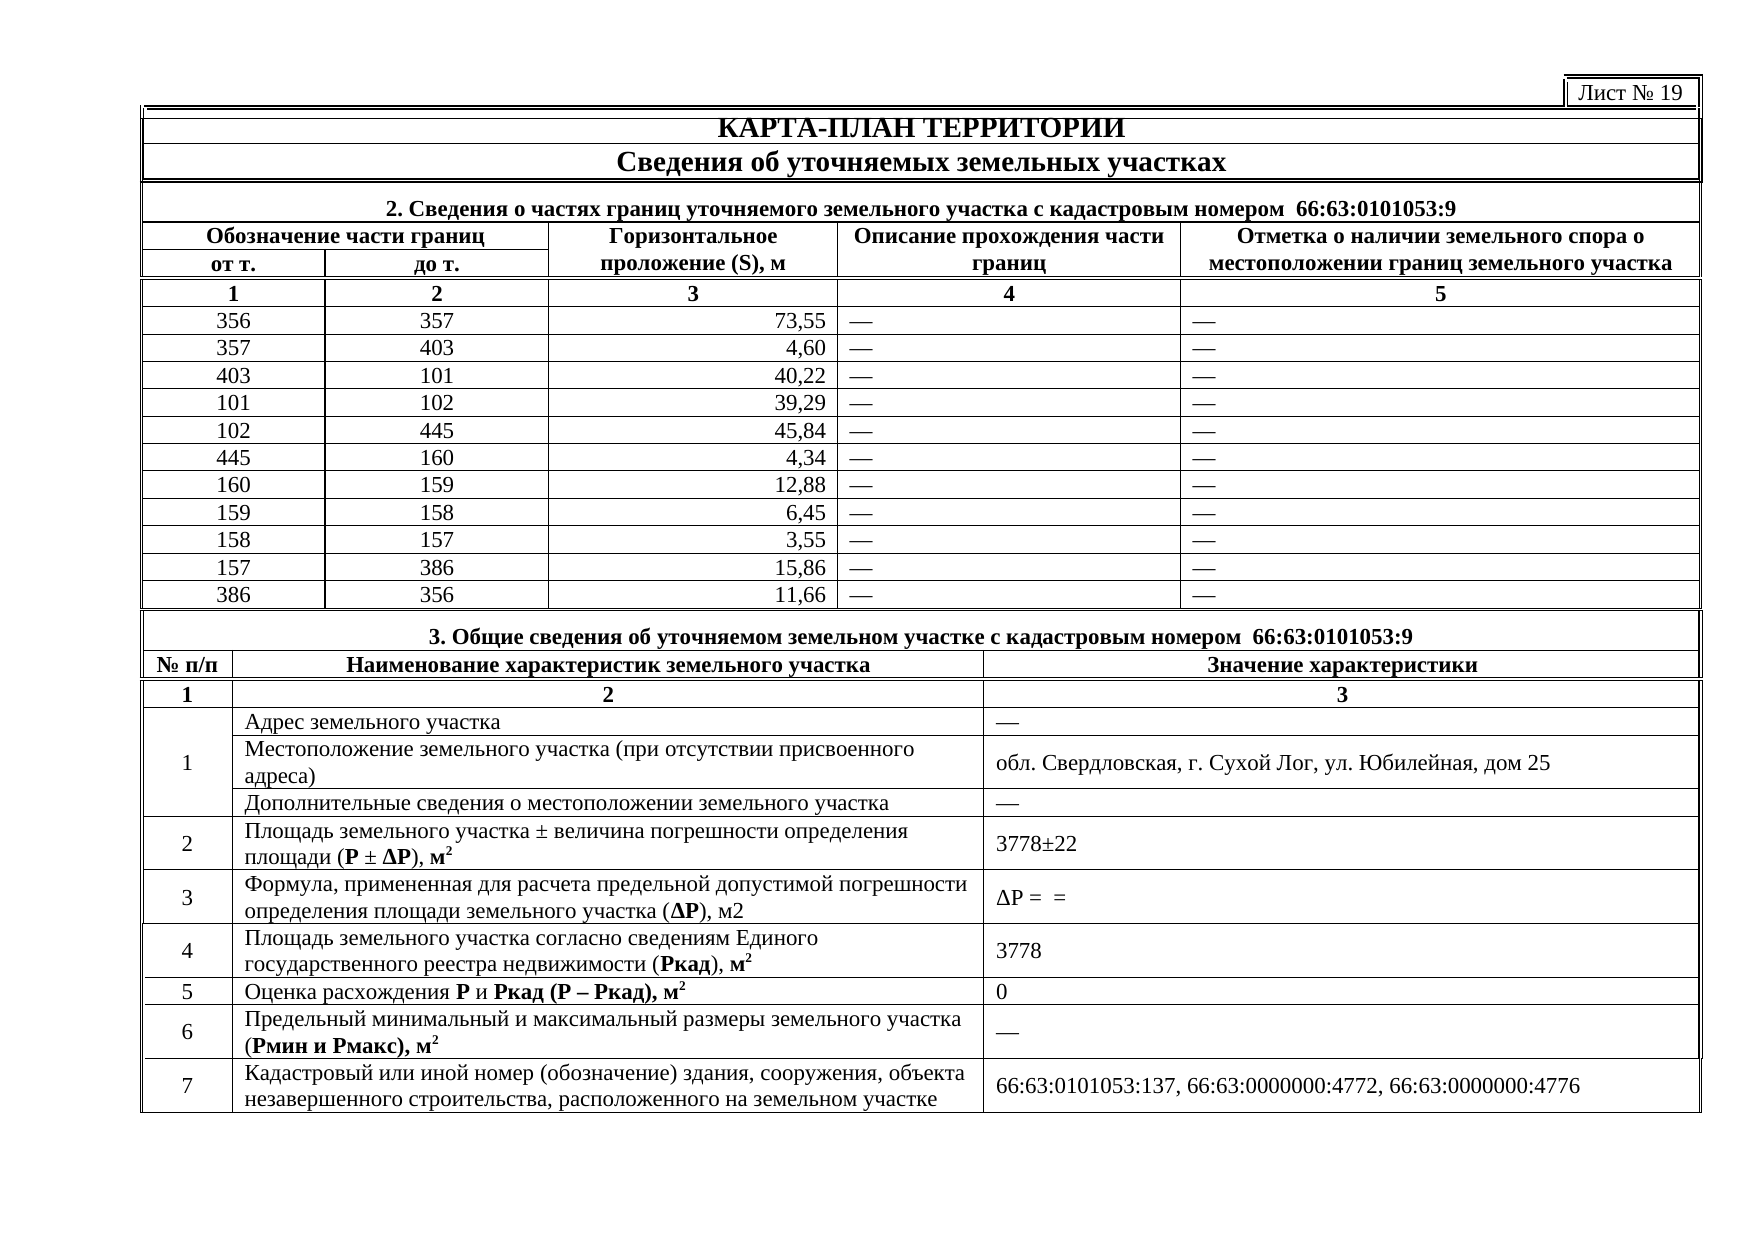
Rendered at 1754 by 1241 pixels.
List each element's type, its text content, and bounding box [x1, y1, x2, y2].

table_cell 15,86 [549, 554, 837, 580]
table_cell — [984, 1005, 1698, 1058]
table_cell 1 [144, 708, 232, 816]
table_cell — [1181, 526, 1699, 553]
table_cell Описание прохождения части границ [838, 223, 1180, 276]
table_cell — [838, 526, 1180, 553]
table_cell Адрес земельного участка [233, 708, 983, 734]
table_cell 158 [326, 499, 548, 525]
table_cell 3778±22 [984, 817, 1698, 869]
table_header 2 [326, 280, 548, 306]
table_header 2. Сведения о частях границ уточняемого земельного участка с кадастровым номером 66:63:0101053:9 [144, 144, 1698, 178]
table_cell 6 [143, 1004, 232, 1058]
table_cell Отметка о наличии земельного спора о местоположении границ земельного участка [1181, 223, 1699, 276]
table_cell Оценка расхождения Р и Ркад (Р – Ркад), м2 [233, 978, 983, 1004]
table_cell 0 [984, 978, 1698, 1004]
table_cell 102 [143, 417, 324, 443]
table_cell — [838, 499, 1180, 525]
table_cell Площадь земельного участка ± величина погрешности определения площади (Р ± ΔР), м2 [233, 817, 983, 869]
table_cell 159 [143, 499, 324, 525]
table_header 4 [838, 280, 1180, 306]
table_cell Предельный минимальный и максимальный размеры земельного участка (Рмин и Рмакс), м2 [233, 1005, 983, 1058]
table_cell 158 [143, 526, 324, 553]
table_cell 5 [143, 977, 232, 1004]
table_cell Формула, примененная для расчета предельной допустимой погрешности определения площади земельного участка (ΔР), м2 [233, 870, 983, 923]
table_cell Местоположение земельного участка (при отсутствии присвоенного адреса) [233, 736, 983, 788]
table_cell Наименование характеристик земельного участка [233, 651, 983, 677]
table_cell 101 [143, 389, 324, 416]
table_header 2 [233, 681, 983, 707]
table_cell — [1181, 417, 1699, 443]
table_header 1 [144, 681, 232, 707]
table_cell — [838, 362, 1180, 388]
table_cell — [838, 389, 1180, 416]
table_cell Площадь земельного участка согласно сведениям Единого государственного реестра недвижимости (Ркад), м2 [233, 924, 983, 977]
table_cell 45,84 [549, 417, 837, 443]
table_cell 386 [326, 554, 548, 580]
table_cell 12,88 [549, 471, 837, 498]
table_cell 101 [326, 362, 548, 388]
table_cell — [984, 708, 1698, 734]
table_cell 7 [143, 1058, 232, 1112]
table_cell 3,55 [549, 526, 837, 553]
table_header 3. Общие сведения об уточняемом земельном участке с кадастровым номером 66:63:0101053:9 [144, 611, 1698, 650]
table_cell — [1181, 389, 1699, 416]
table_cell — [1181, 554, 1699, 580]
table_cell 6,45 [549, 499, 837, 525]
table_header 5 [1181, 280, 1699, 306]
table_cell 4,60 [549, 335, 837, 361]
table_cell Обозначение части границ [143, 223, 548, 249]
table_cell Горизонтальное проложение (S), м [549, 223, 837, 276]
table_cell 357 [143, 335, 324, 361]
table_cell — [984, 789, 1698, 816]
table_cell ΔP = = [984, 870, 1698, 923]
table_cell 157 [143, 554, 324, 580]
table_cell — [1181, 471, 1699, 498]
table_cell 386 [143, 581, 324, 607]
table_header 2. Сведения о частях границ уточняемого земельного участка с кадастровым номером 66:63:0101053:9 [143, 183, 1699, 221]
table_cell Значение характеристики [984, 651, 1698, 677]
table_cell 159 [326, 471, 548, 498]
table_cell 445 [143, 444, 324, 470]
table_cell 356 [143, 307, 324, 333]
table_cell 39,29 [549, 389, 837, 416]
table_cell 445 [326, 417, 548, 443]
table_cell до т. [326, 250, 548, 276]
table_cell 3 [144, 870, 232, 923]
table_cell 4,34 [549, 444, 837, 470]
table_cell 73,55 [549, 307, 837, 333]
table_header 2. Сведения о частях границ уточняемого земельного участка с кадастровым номером 66:63:0101053:9 [144, 119, 1698, 143]
table_cell 403 [143, 362, 324, 388]
table_cell 160 [143, 471, 324, 498]
table_cell 11,66 [549, 581, 837, 607]
table_cell — [1181, 335, 1699, 361]
table_cell — [1181, 362, 1699, 388]
table_header 3 [984, 681, 1698, 707]
table_cell 4 [143, 924, 232, 977]
table_cell 66:63:0101053:137, 66:63:0000000:4772, 66:63:0000000:4776 [984, 1059, 1699, 1112]
table_cell от т. [143, 250, 324, 276]
table_cell 3778 [984, 924, 1698, 977]
table_cell — [1181, 499, 1699, 525]
table_cell — [838, 307, 1180, 333]
table_cell — [1181, 307, 1699, 333]
table_header 1 [143, 280, 324, 306]
table_cell 160 [326, 444, 548, 470]
table_cell 2 [144, 817, 232, 869]
table_cell 157 [326, 526, 548, 553]
table_cell 102 [326, 389, 548, 416]
table_cell № п/п [144, 651, 232, 677]
table_cell 40,22 [549, 362, 837, 388]
table_cell 357 [326, 307, 548, 333]
table_cell — [1181, 581, 1699, 607]
table_cell обл. Свердловская, г. Сухой Лог, ул. Юбилейная, дом 25 [984, 736, 1698, 788]
table_cell — [838, 554, 1180, 580]
table_cell — [838, 335, 1180, 361]
table_cell — [838, 581, 1180, 607]
table_cell 403 [326, 335, 548, 361]
table_cell — [838, 444, 1180, 470]
table_cell — [838, 471, 1180, 498]
table_cell — [1181, 444, 1699, 470]
table_cell Дополнительные сведения о местоположении земельного участка [233, 789, 983, 816]
table_cell 356 [326, 581, 548, 607]
table_cell — [838, 417, 1180, 443]
table_header 3 [549, 280, 837, 306]
table_cell Кадастровый или иной номер (обозначение) здания, сооружения, объекта незавершенного строительства, расположенного на земельном участке [233, 1059, 983, 1112]
